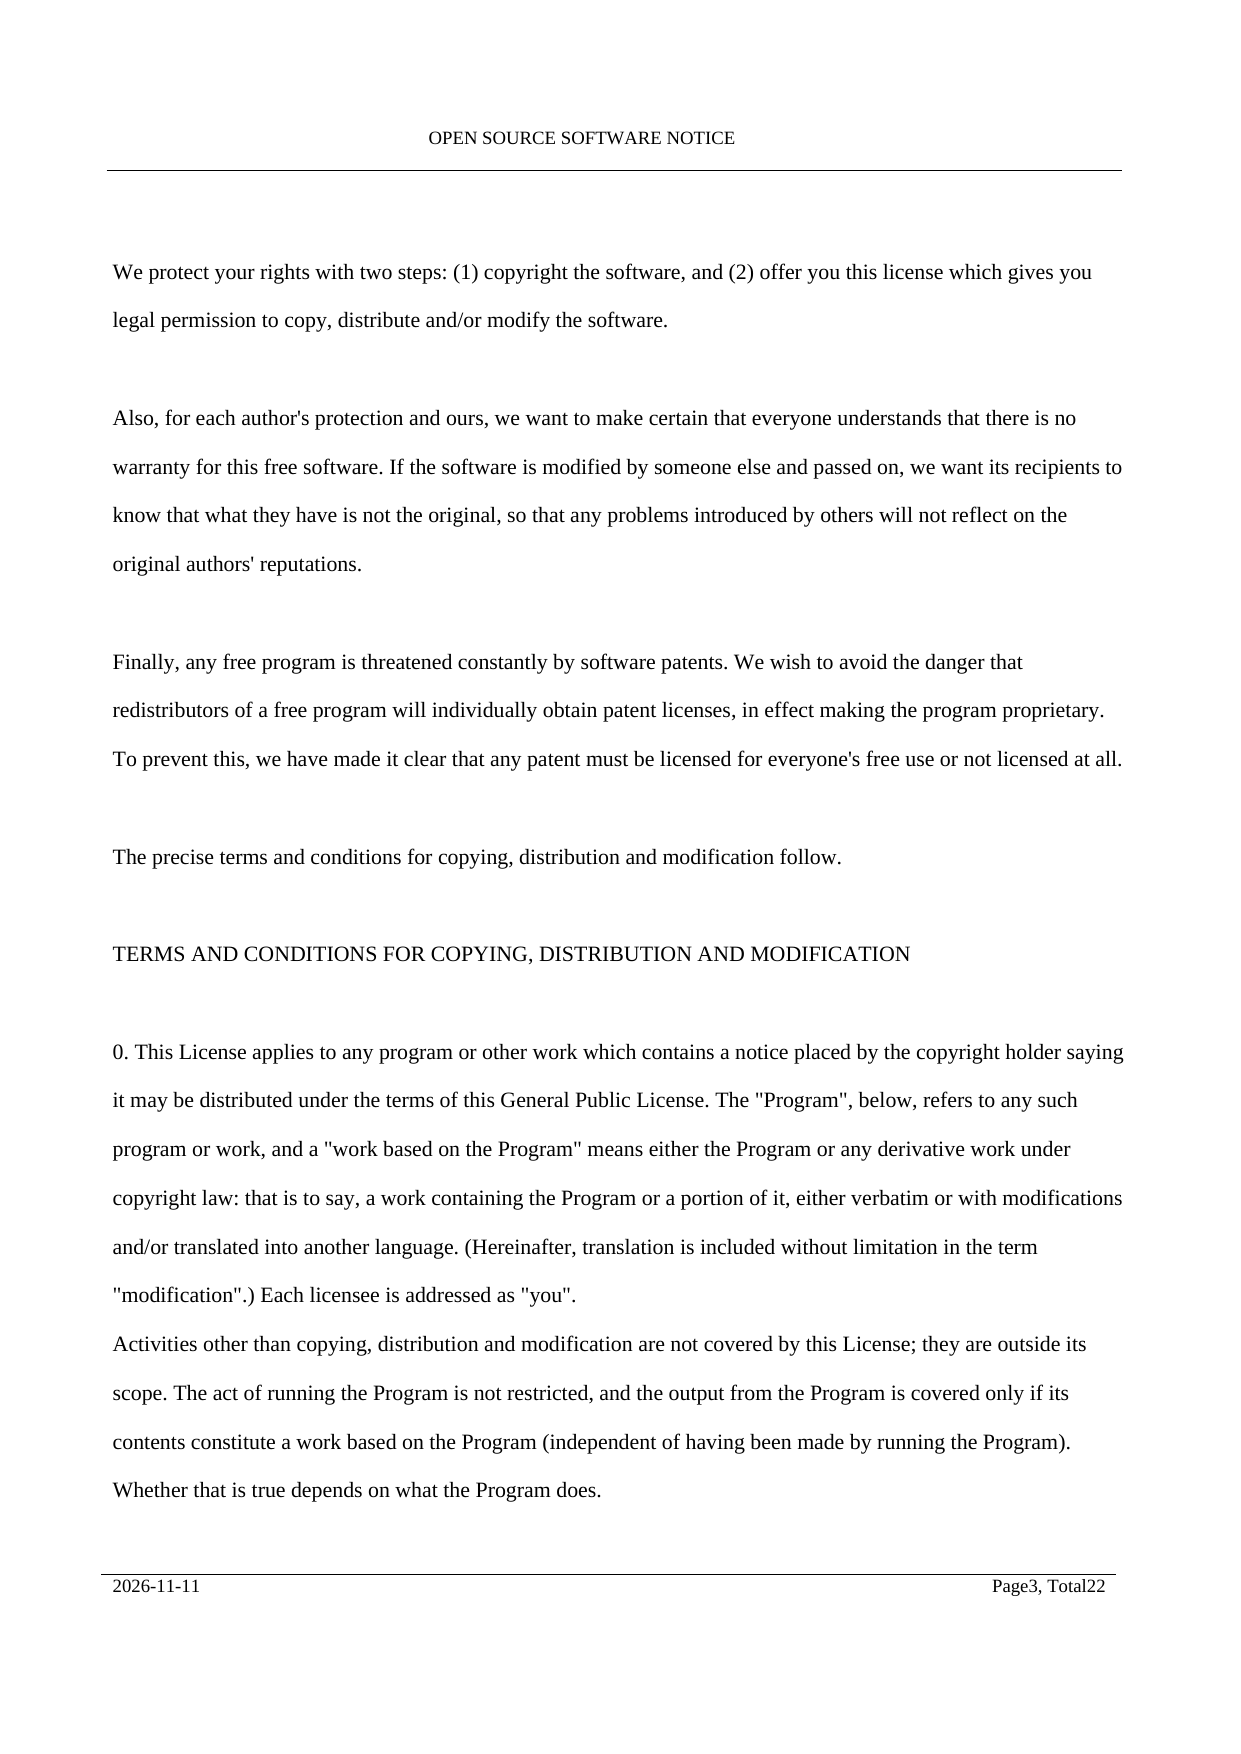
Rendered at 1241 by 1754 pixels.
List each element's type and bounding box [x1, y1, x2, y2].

text [112, 206, 1128, 1506]
